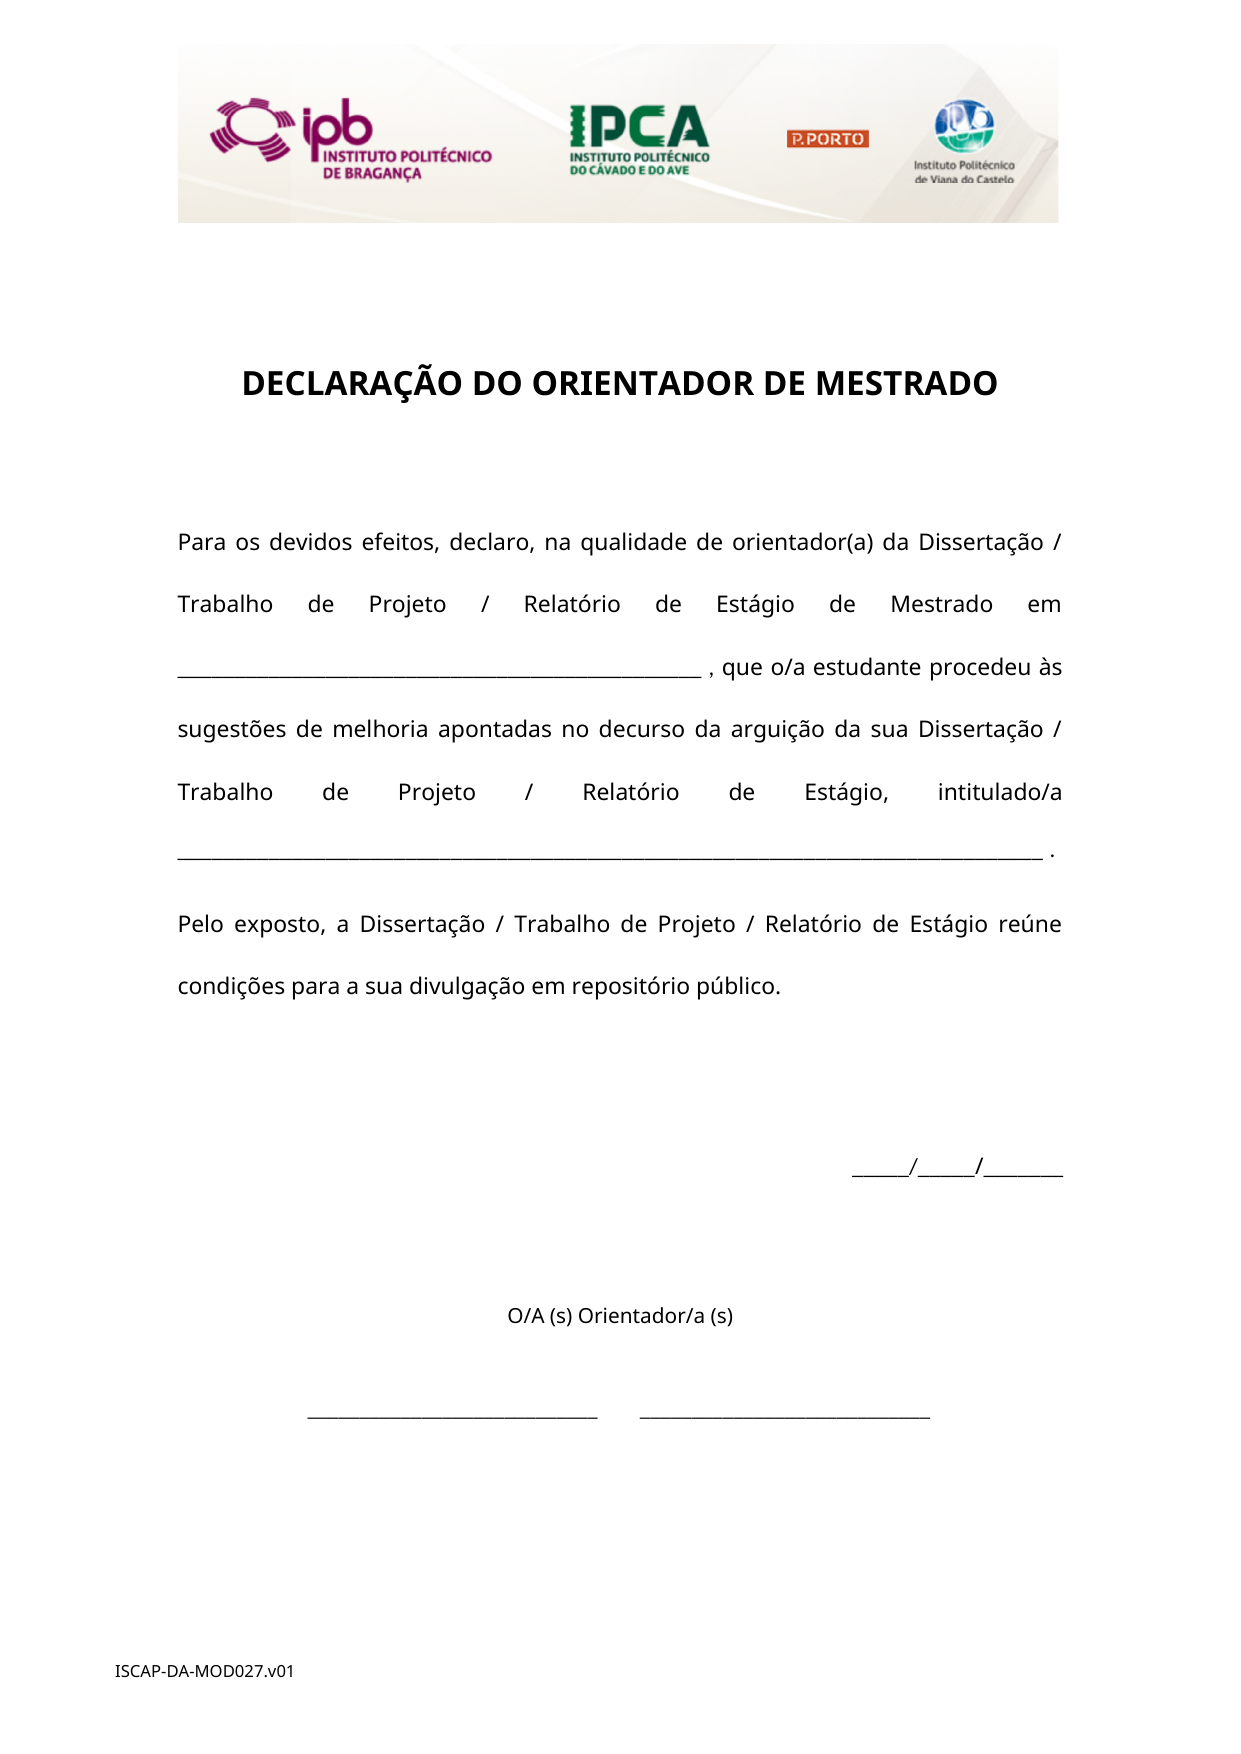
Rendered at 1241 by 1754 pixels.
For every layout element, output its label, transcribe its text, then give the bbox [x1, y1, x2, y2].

text _____/_____/_______ [177, 1150, 1063, 1181]
text Pelo exposto, a Dissertação / Trabalho de Projeto / Relatório de Estágio reúne condições para a sua divulgação em repositório público. [177, 908, 1063, 1001]
picture [177, 44, 1058, 223]
text ____________________________ ____________________________ [177, 1396, 1063, 1421]
text O/A (s) Orientador/a (s) [177, 1301, 1063, 1330]
text Para os devidos efeitos, declaro, na qualidade de orientador(a) da Dissertação / Trabalho de Projeto / Relatório de Estágio de Mestrado em ______________________________________________ , que o/a estudante procedeu às sugestões de melhoria apontadas no decurso da arguição da sua Dissertação / Trabalho de Projeto / Relatório de Estágio, intitulado/a ____________________________________________________________________________ . [177, 526, 1063, 863]
text DECLARAÇÃO DO ORIENTADOR DE MESTRADO [177, 359, 1063, 405]
